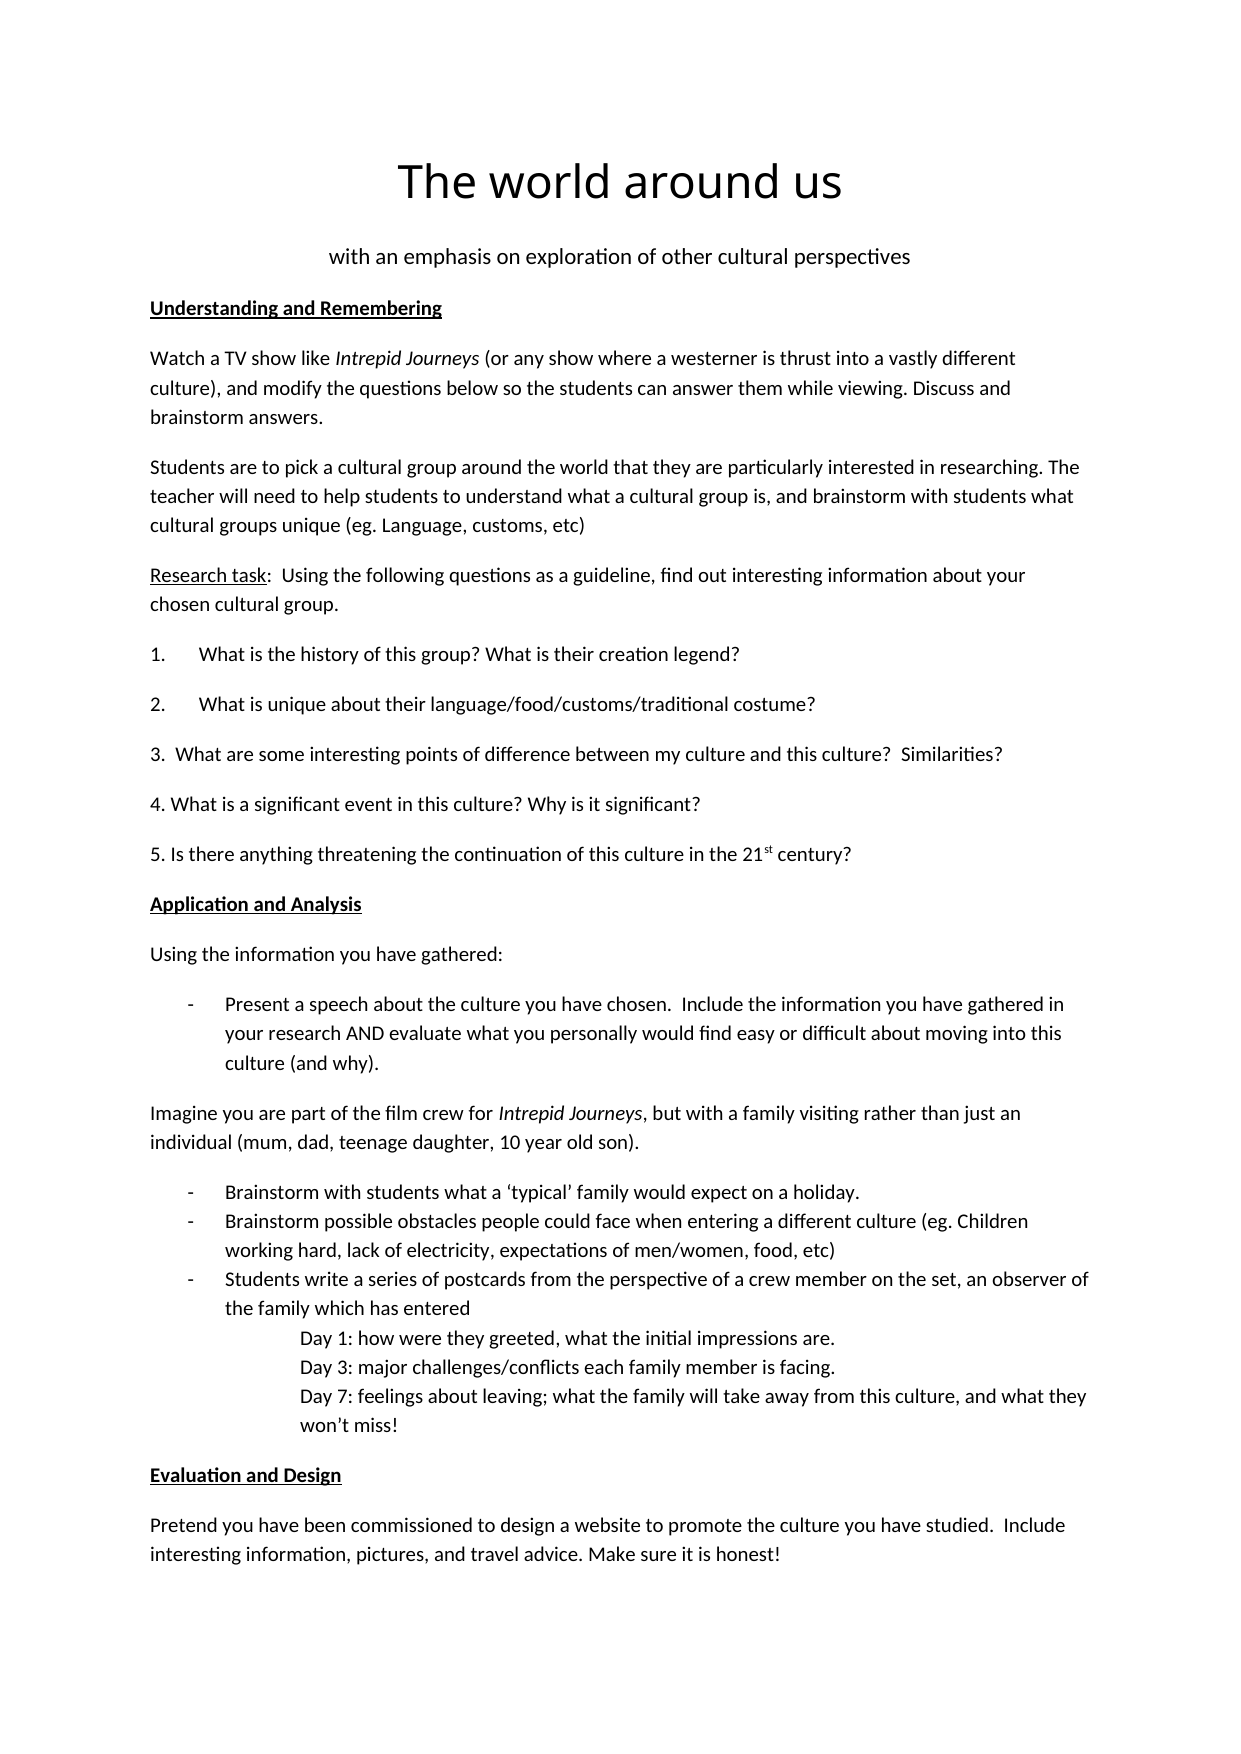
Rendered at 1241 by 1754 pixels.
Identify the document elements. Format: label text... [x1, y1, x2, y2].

text Pretend you have been commissioned to design a website to promote the culture you have studied. Include interesting information, pictures, and travel advice. Make sure it is honest! [150, 1512, 1090, 1567]
text The world around us [150, 150, 1090, 212]
text 4. What is a significant event in this culture? Why is it significant? [150, 791, 1090, 817]
list Day 1: how were they greeted, what the initial impressions are. [300, 1325, 1090, 1350]
list Brainstorm possible obstacles people could face when entering a different culture (eg. Children working hard, lack of electricity, expectations of men/women, food, etc) [187, 1208, 1090, 1263]
list Brainstorm with students what a ‘typical’ family would expect on a holiday. [187, 1179, 1090, 1204]
text Using the information you have gathered: [150, 941, 1090, 967]
list Present a speech about the culture you have chosen. Include the information you have gathered in your research AND evaluate what you personally would find easy or difficult about moving into this culture (and why). [187, 991, 1090, 1075]
text Evaluation and Design [150, 1462, 1090, 1488]
text Application and Analysis [150, 891, 1090, 917]
text 5. Is there anything threatening the continuation of this culture in the 21st century? [150, 841, 1090, 867]
list Day 3: major challenges/conflicts each family member is facing. [300, 1354, 1090, 1379]
text Students are to pick a cultural group around the world that they are particularly interested in researching. The teacher will need to help students to understand what a cultural group is, and brainstorm with students what cultural groups unique (eg. Language, customs, etc) [150, 454, 1090, 538]
list Day 7: feelings about leaving; what the family will take away from this culture, and what they won’t miss! [300, 1383, 1090, 1438]
text Watch a TV show like Intrepid Journeys (or any show where a westerner is thrust into a vastly different culture), and modify the questions below so the students can answer them while viewing. Discuss and brainstorm answers. [150, 346, 1090, 429]
text 1. What is the history of this group? What is their creation legend? [150, 641, 1090, 667]
text Research task: Using the following questions as a guideline, find out interesting information about your chosen cultural group. [150, 562, 1090, 617]
text with an emphasis on exploration of other cultural perspectives [150, 242, 1090, 271]
list Students write a series of postcards from the perspective of a crew member on the set, an observer of the family which has entered [187, 1266, 1090, 1321]
text Understanding and Remembering [150, 296, 1090, 321]
text Imagine you are part of the film crew for Intrepid Journeys, but with a family visiting rather than just an individual (mum, dad, teenage daughter, 10 year old son). [150, 1100, 1090, 1154]
text 2. What is unique about their language/food/customs/traditional costume? [150, 691, 1090, 717]
text 3. What are some interesting points of difference between my culture and this culture? Similarities? [150, 741, 1090, 767]
